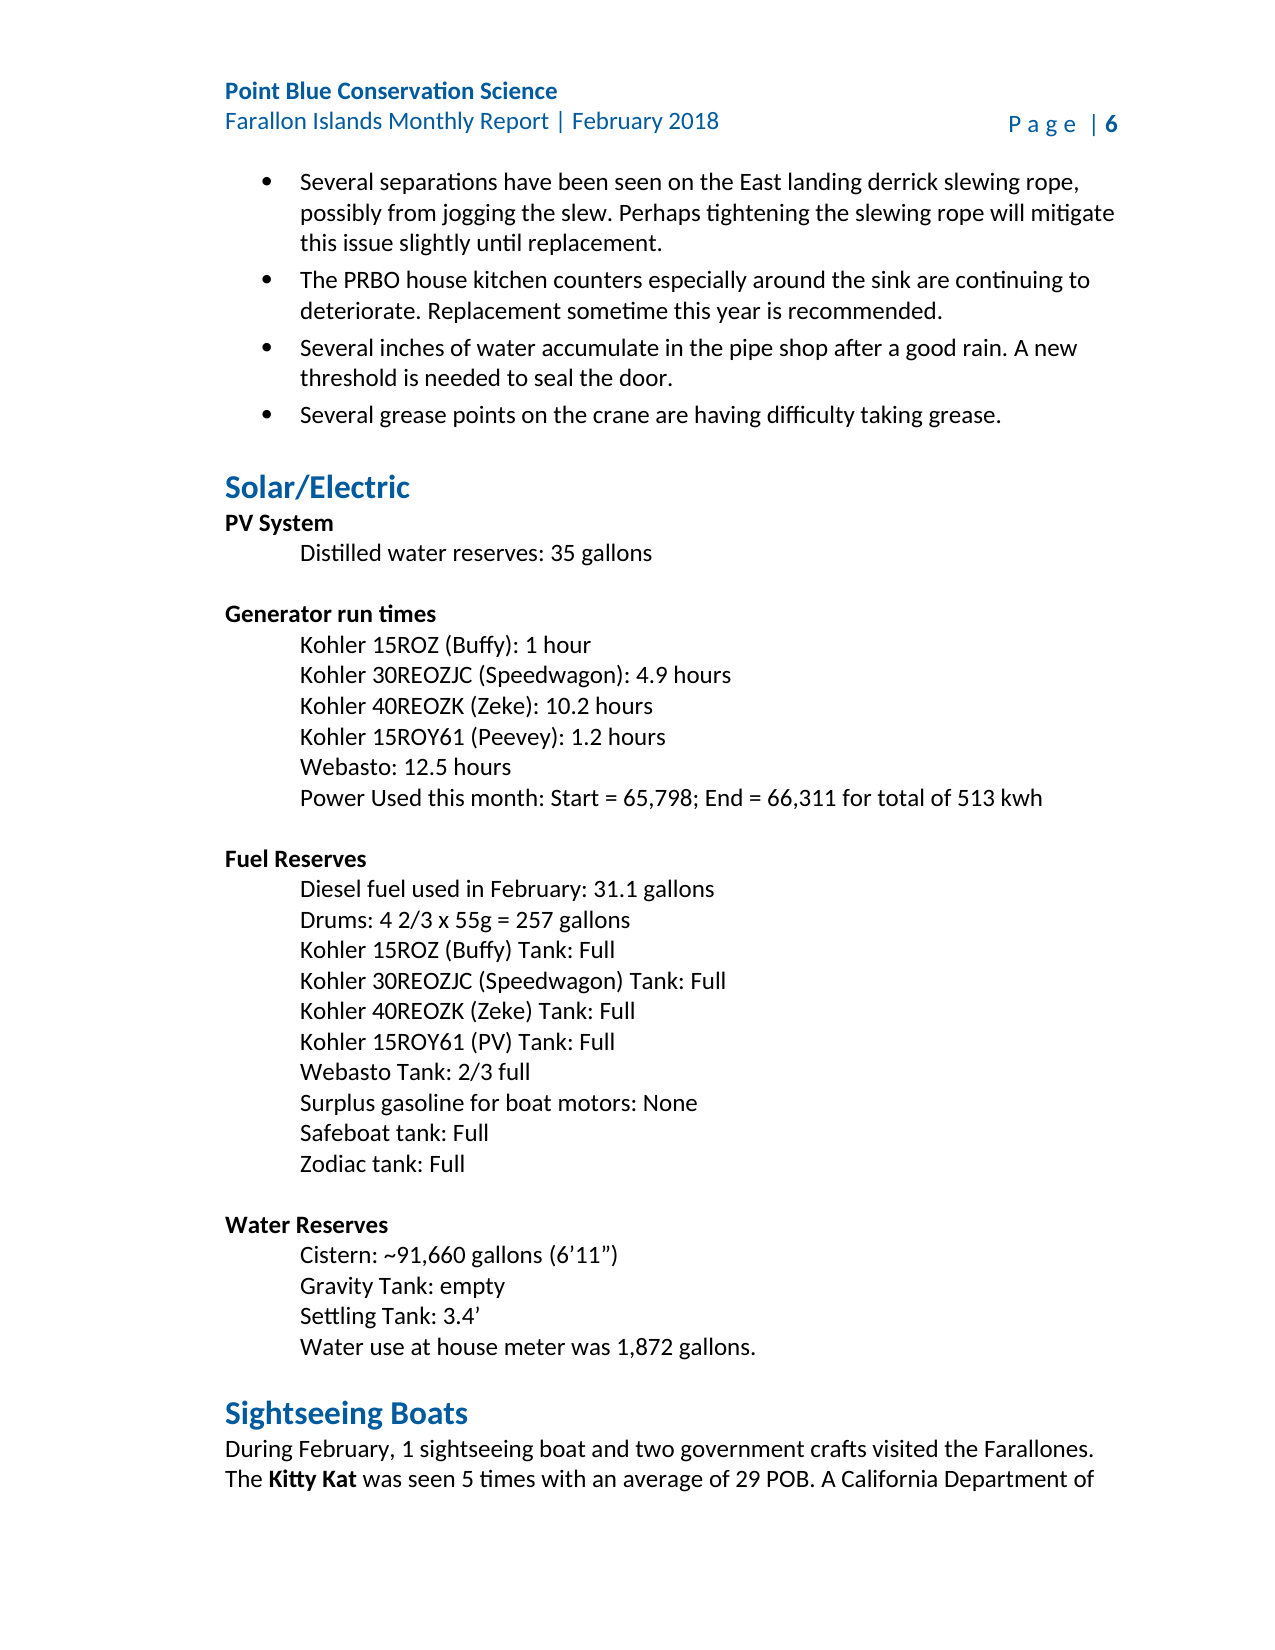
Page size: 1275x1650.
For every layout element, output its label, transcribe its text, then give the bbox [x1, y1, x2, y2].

text Distilled water reserves: 35 gallons [225, 537, 1125, 568]
text PV System [225, 507, 1125, 537]
text Kohler 15ROZ (Buffy) Tank: Full [300, 934, 1125, 965]
text Safeboat tank: Full [300, 1117, 1125, 1148]
text Kohler 15ROY61 (Peevey): 1.2 hours [225, 721, 1125, 751]
text Webasto Tank: 2/3 full [300, 1056, 1125, 1087]
list The PRBO house kitchen counters especially around the sink are continuing to deteriorate. Replacement sometime this year is recommended. [262, 264, 1125, 325]
text Kohler 40REOZK (Zeke): 10.2 hours [225, 690, 1125, 721]
text Zodiac tank: Full [300, 1148, 1125, 1178]
text Water Reserves [225, 1209, 1125, 1239]
text Kohler 40REOZK (Zeke) Tank: Full [300, 995, 1125, 1026]
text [225, 1433, 1125, 1494]
text Drums: 4 2/3 x 55g = 257 gallons [300, 904, 1125, 934]
text Solar/Electric [225, 466, 1125, 507]
text Generator run times [225, 598, 1125, 629]
text Kohler 15ROY61 (PV) Tank: Full [300, 1026, 1125, 1056]
text Cistern: ~91,660 gallons (6’11”) [225, 1239, 1125, 1270]
text Fuel Reserves [225, 843, 1125, 873]
list Several separations have been seen on the East landing derrick slewing rope, possibly from jogging the slew. Perhaps tightening the slewing rope will mitigate this issue slightly until replacement. [262, 167, 1125, 258]
text Gravity Tank: empty [225, 1270, 1125, 1301]
text Settling Tank: 3.4’ [225, 1301, 1125, 1331]
text Surplus gasoline for boat motors: None [300, 1087, 1125, 1117]
text Webasto: 12.5 hours [225, 751, 1125, 782]
text Diesel fuel used in February: 31.1 gallons [300, 873, 1125, 904]
text Kohler 15ROZ (Buffy): 1 hour [225, 629, 1125, 659]
list Several inches of water accumulate in the pipe shop after a good rain. A new threshold is needed to seal the door. [262, 332, 1125, 393]
list Several grease points on the crane are having difficulty taking grease. [262, 399, 1125, 429]
text Power Used this month: Start = 65,798; End = 66,311 for total of 513 kwh [300, 782, 1125, 812]
text Sightseeing Boats [225, 1392, 1125, 1433]
text Water use at house meter was 1,872 gallons. [300, 1331, 1125, 1362]
text Kohler 30REOZJC (Speedwagon) Tank: Full [300, 965, 1125, 995]
text Kohler 30REOZJC (Speedwagon): 4.9 hours [225, 659, 1125, 690]
